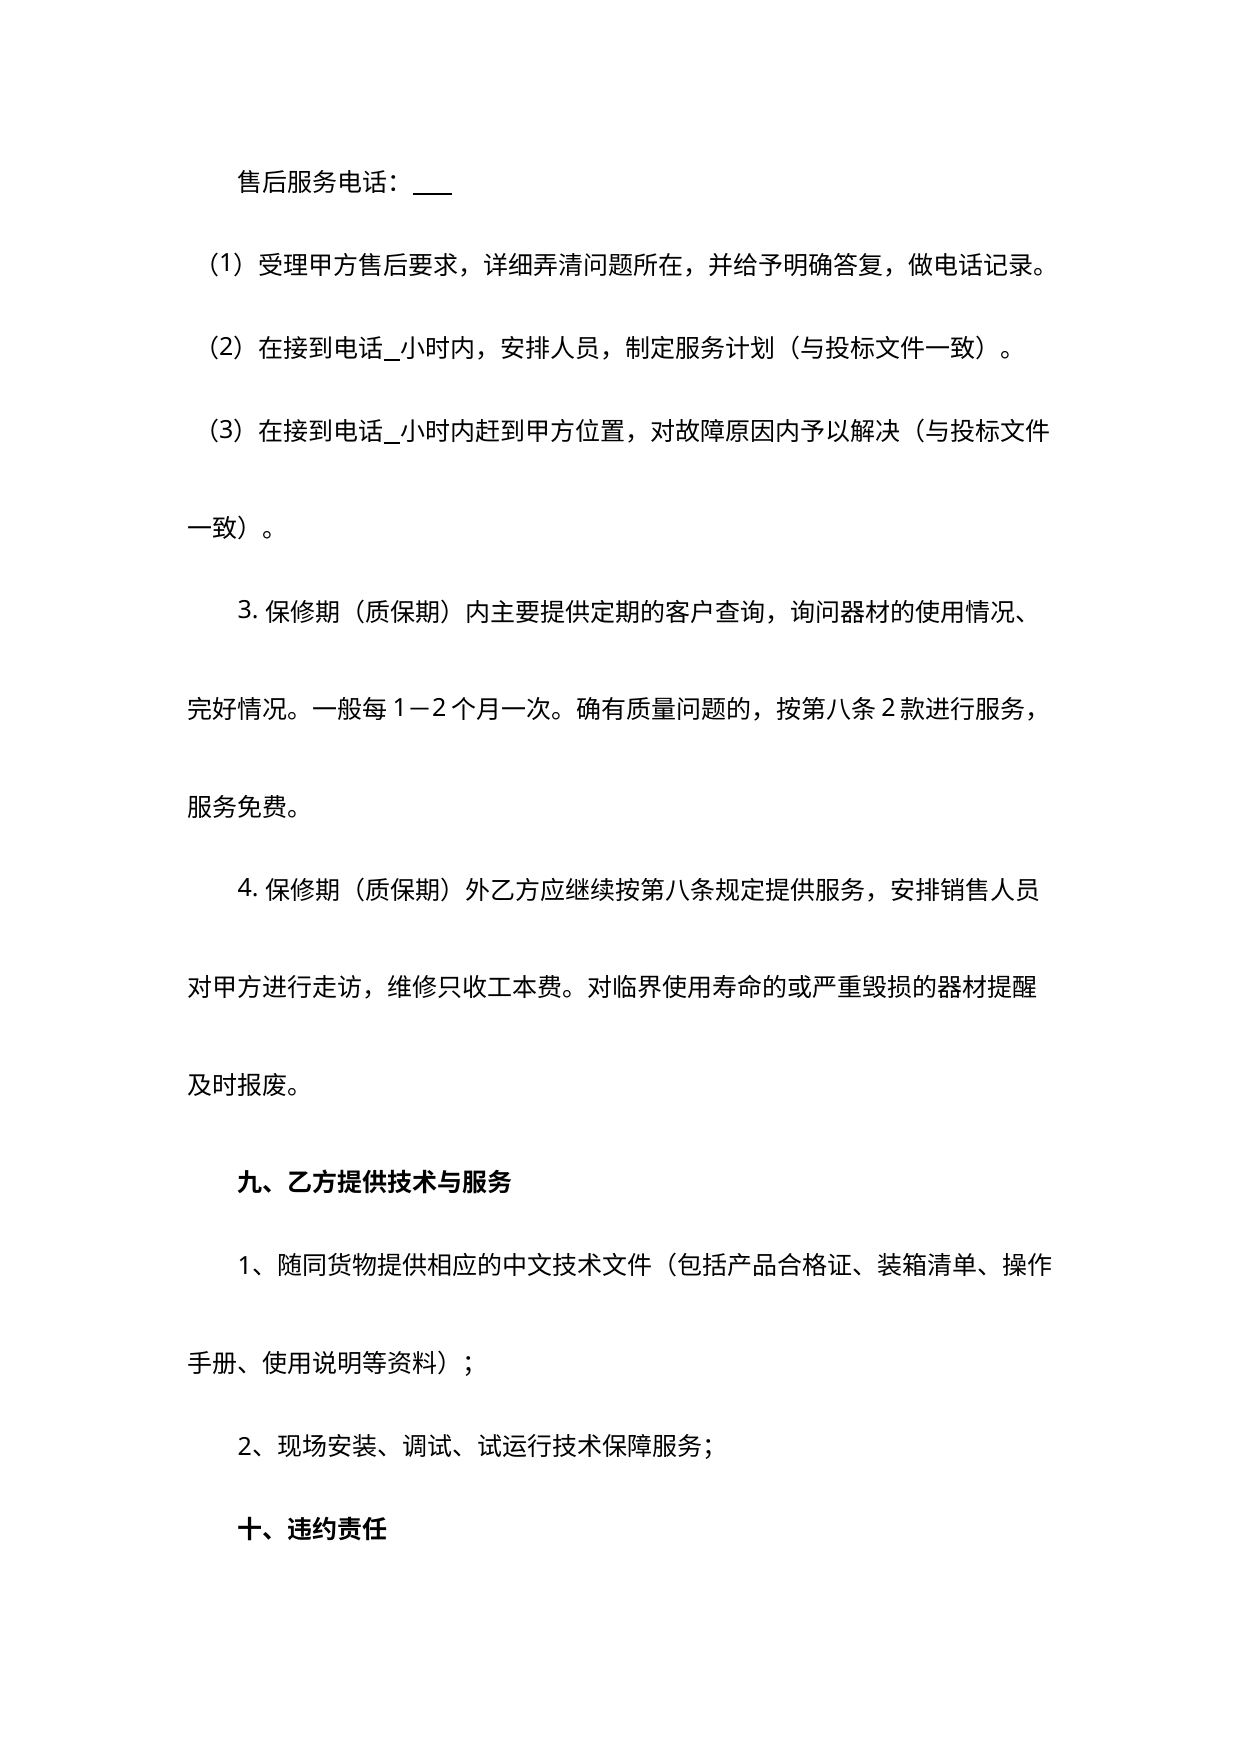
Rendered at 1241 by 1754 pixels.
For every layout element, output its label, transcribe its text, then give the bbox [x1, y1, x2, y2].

text （1）受理甲方售后要求，详细弄清问题所在，并给予明确答复，做电话记录。 [187, 245, 1053, 310]
text 十、违约责任 [187, 1495, 1053, 1560]
text 4. 保修期（质保期）外乙方应继续按第八条规定提供服务，安排销售人员对甲方进行走访，维修只收工本费。对临界使用寿命的或严重毁损的器材提醒及时报废。 [187, 870, 1053, 1130]
text 九、乙方提供技术与服务 [187, 1148, 1053, 1213]
text （3）在接到电话 小时内赶到甲方位置，对故障原因内予以解决（与投标文件一致）。 [187, 411, 1053, 574]
text 售后服务电话： [187, 162, 1053, 227]
text （2）在接到电话 小时内，安排人员，制定服务计划（与投标文件一致）。 [187, 328, 1053, 393]
text 1、随同货物提供相应的中文技术文件（包括产品合格证、装箱清单、操作手册、使用说明等资料）； [187, 1231, 1053, 1394]
text 3. 保修期（质保期）内主要提供定期的客户查询，询问器材的使用情况、完好情况。一般每1－2个月一次。确有质量问题的，按第八条2款进行服务，服务免费。 [187, 592, 1053, 852]
text 2、现场安装、调试、试运行技术保障服务； [187, 1412, 1053, 1477]
